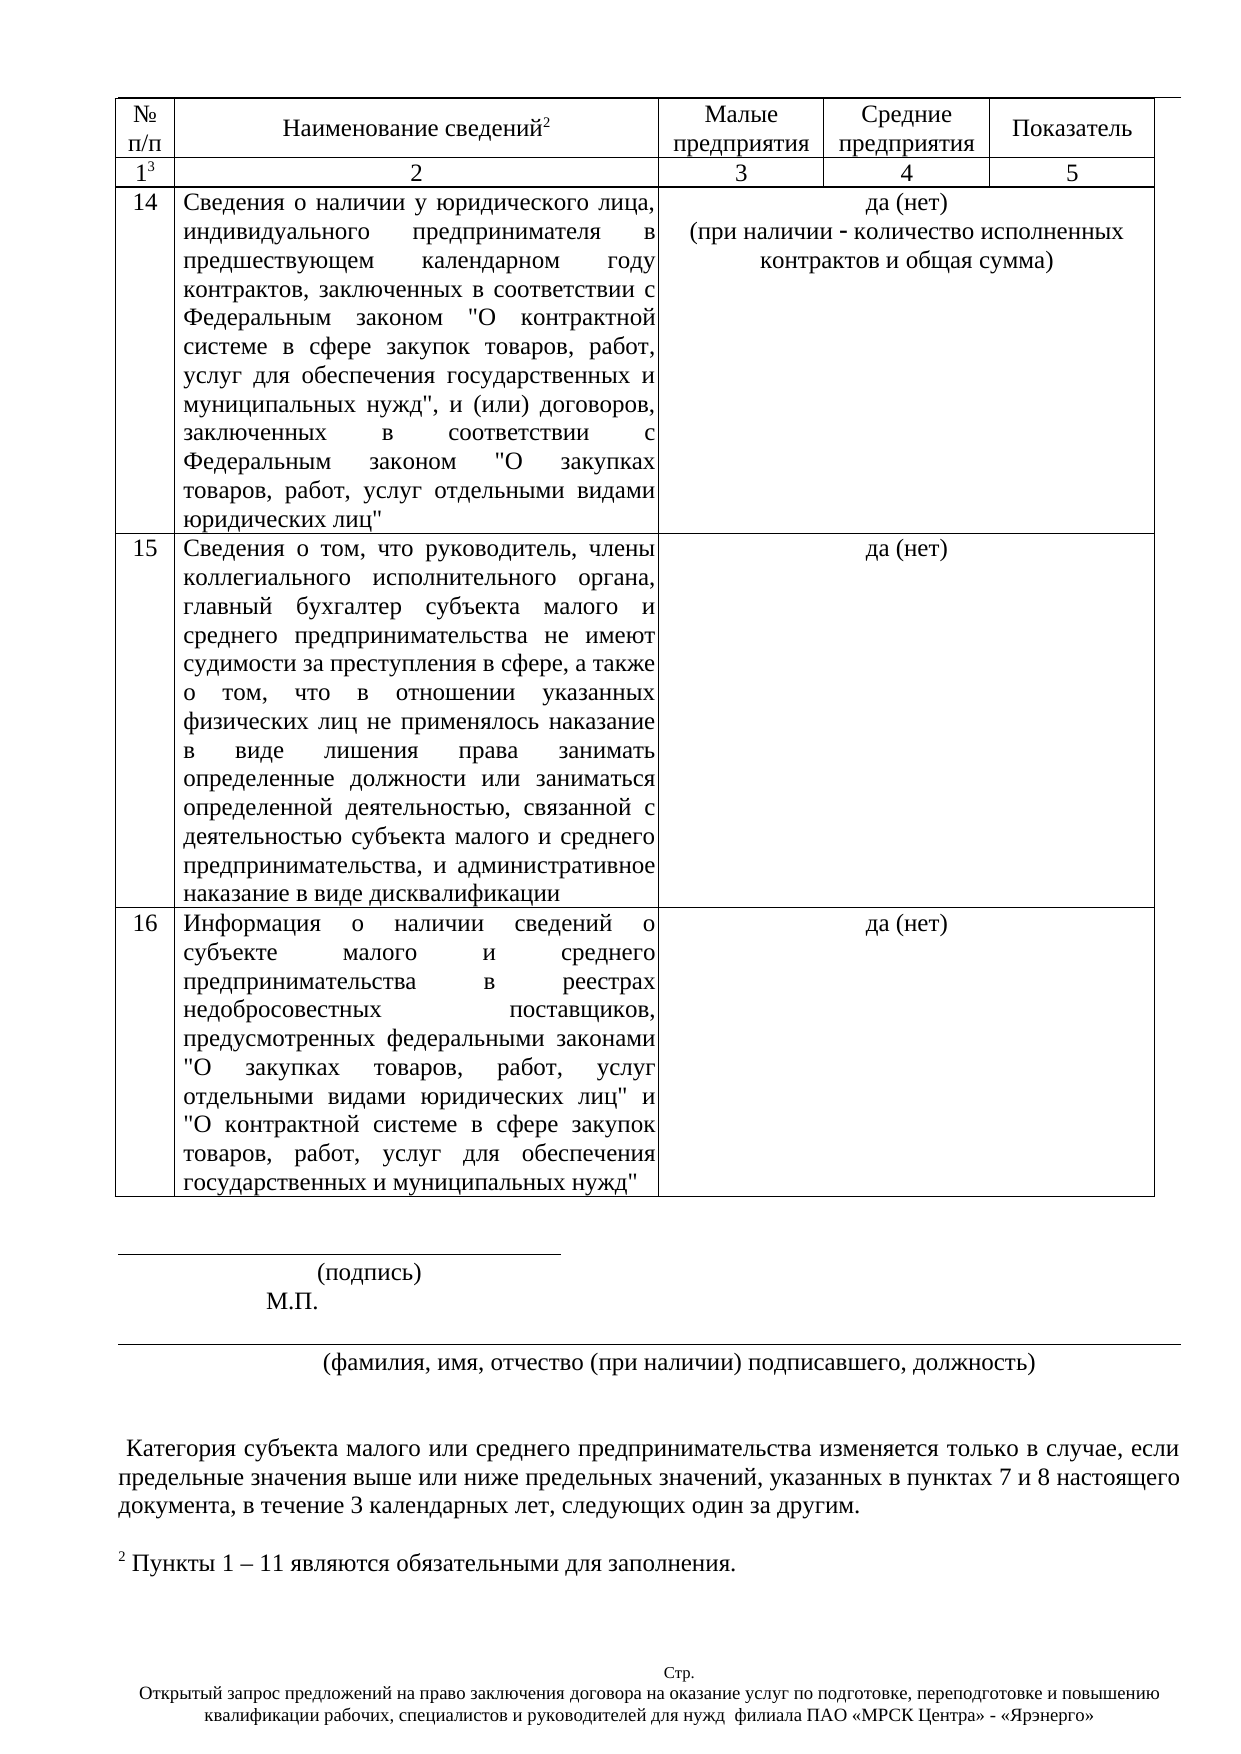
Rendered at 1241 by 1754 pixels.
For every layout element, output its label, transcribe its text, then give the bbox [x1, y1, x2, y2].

table_cell Сведения о том, что руководитель, члены коллегиального исполнительного органа, главный бухгалтер субъекта малого и среднего предпринимательства не имеют судимости за преступления в сфере, а также о том, что в отношении указанных физических лиц не применялось наказание в виде лишения права занимать определенные должности или заниматься определенной деятельностью, связанной с деятельностью субъекта малого и среднего предпринимательства, и административное наказание в виде дисквалификации [175, 534, 658, 907]
table_cell 13 [116, 158, 174, 186]
table_cell 15 [116, 534, 174, 907]
table_cell Сведения о наличии у юридического лица, индивидуального предпринимателя в предшествующем календарном году контрактов, заключенных в соответствии с Федеральным законом "О контрактной системе в сфере закупок товаров, работ, услуг для обеспечения государственных и муниципальных нужд", и (или) договоров, заключенных в соответствии с Федеральным законом "О закупках товаров, работ, услуг отдельными видами юридических лиц" [175, 188, 658, 532]
table_cell да (нет) [659, 908, 1154, 1196]
text Категория субъекта малого или среднего предпринимательства изменяется только в случае, если предельные значения выше или ниже предельных значений, указанных в пунктах 7 и 8 настоящего документа, в течение 3 календарных лет, следующих один за другим. [118, 1433, 1181, 1519]
table_cell 16 [116, 908, 174, 1196]
table_header № п/п [116, 99, 174, 157]
table_cell 4 [824, 158, 989, 186]
text (фамилия, имя, отчество (при наличии) подписавшего, должность) [118, 1345, 1181, 1376]
table_header Показатель [990, 99, 1154, 157]
table_header Малые предприятия [659, 99, 823, 157]
table_header Наименование сведений2 [175, 99, 658, 157]
table_cell да (нет) (при наличии количество исполненных контрактов и общая сумма) [659, 188, 1154, 532]
table_cell 2 [175, 158, 658, 186]
table_cell да (нет) [659, 534, 1154, 907]
text (подпись) [118, 1255, 561, 1286]
table_header Средние предприятия [824, 99, 989, 157]
table_cell 5 [990, 158, 1154, 186]
table_cell 3 [659, 158, 823, 186]
table_cell Информация о наличии сведений о субъекте малого и среднего предпринимательства в реестрах недобросовестных поставщиков, предусмотренных федеральными законами "О закупках товаров, работ, услуг отдельными видами юридических лиц" и "О контрактной системе в сфере закупок товаров, работ, услуг для обеспечения государственных и муниципальных нужд" [175, 908, 658, 1196]
text 2 Пункты 1 – 11 являются обязательными для заполнения. [118, 1548, 1181, 1577]
text М.П. [207, 1286, 1181, 1315]
table_cell 14 [116, 188, 174, 532]
